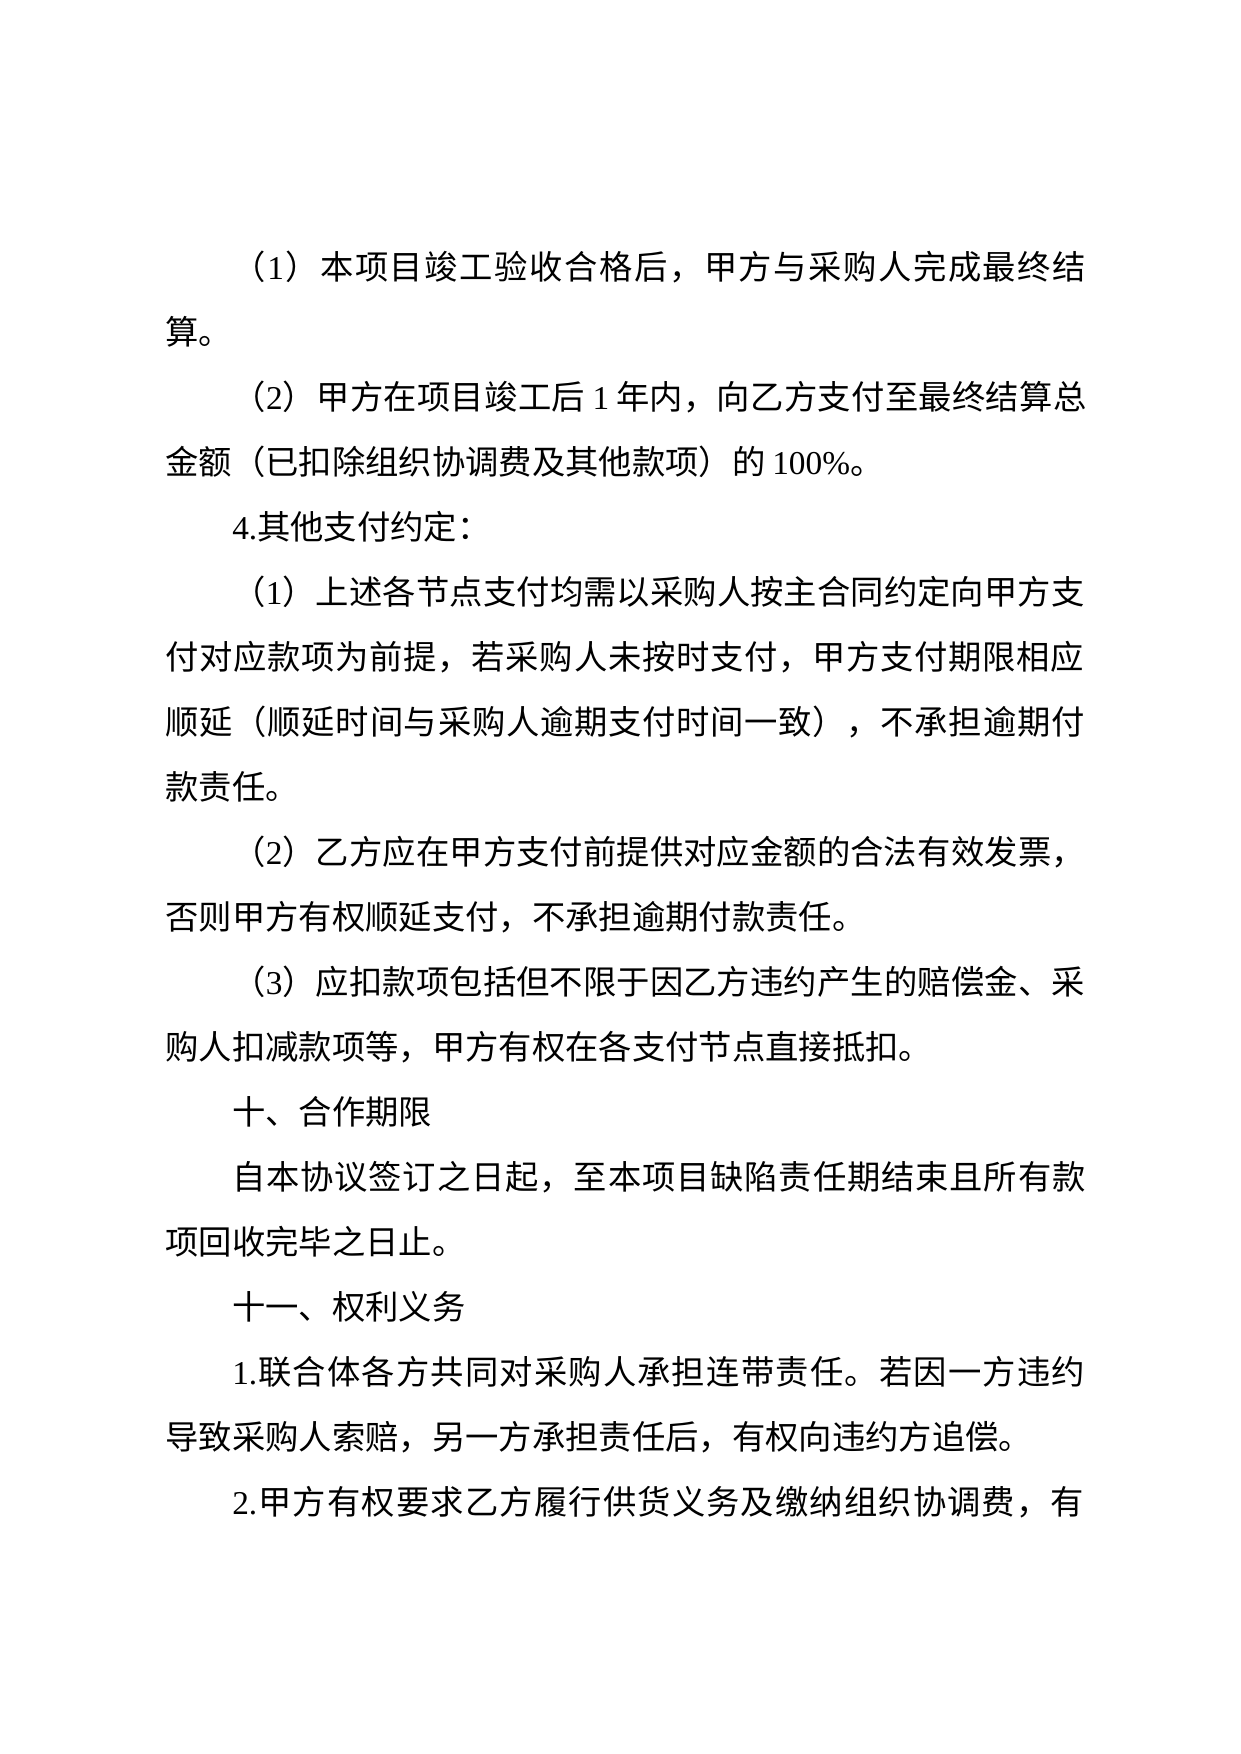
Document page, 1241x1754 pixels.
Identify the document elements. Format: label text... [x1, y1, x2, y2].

text （1）本项目竣工验收合格后，甲方与采购人完成最终结算。 [165, 233, 1087, 363]
text 4.其他支付约定： [165, 493, 1087, 558]
text 1.联合体各方共同对采购人承担连带责任。若因一方违约导致采购人索赔，另一方承担责任后，有权向违约方追偿。​ [165, 1338, 1087, 1468]
text （2）甲方在项目竣工后1年内，向乙方支付至最终结算总金额（已扣除组织协调费及其他款项）的100%。 [165, 363, 1087, 493]
text （2）乙方应在甲方支付前提供对应金额的合法有效发票，否则甲方有权顺延支付，不承担逾期付款责任。 [165, 818, 1087, 948]
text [165, 1468, 1087, 1533]
text 十一、权利义务 [165, 1273, 1087, 1338]
text 十、合作期限 [165, 1078, 1087, 1143]
text 自本协议签订之日起，至本项目缺陷责任期结束且所有款项回收完毕之日止。 [165, 1143, 1087, 1273]
text （3）应扣款项包括但不限于因乙方违约产生的赔偿金、采购人扣减款项等，甲方有权在各支付节点直接抵扣。 [165, 948, 1087, 1078]
text （1）上述各节点支付均需以采购人按主合同约定向甲方支付对应款项为前提，若采购人未按时支付，甲方支付期限相应顺延（顺延时间与采购人逾期支付时间一致），不承担逾期付款责任。 [165, 558, 1087, 818]
